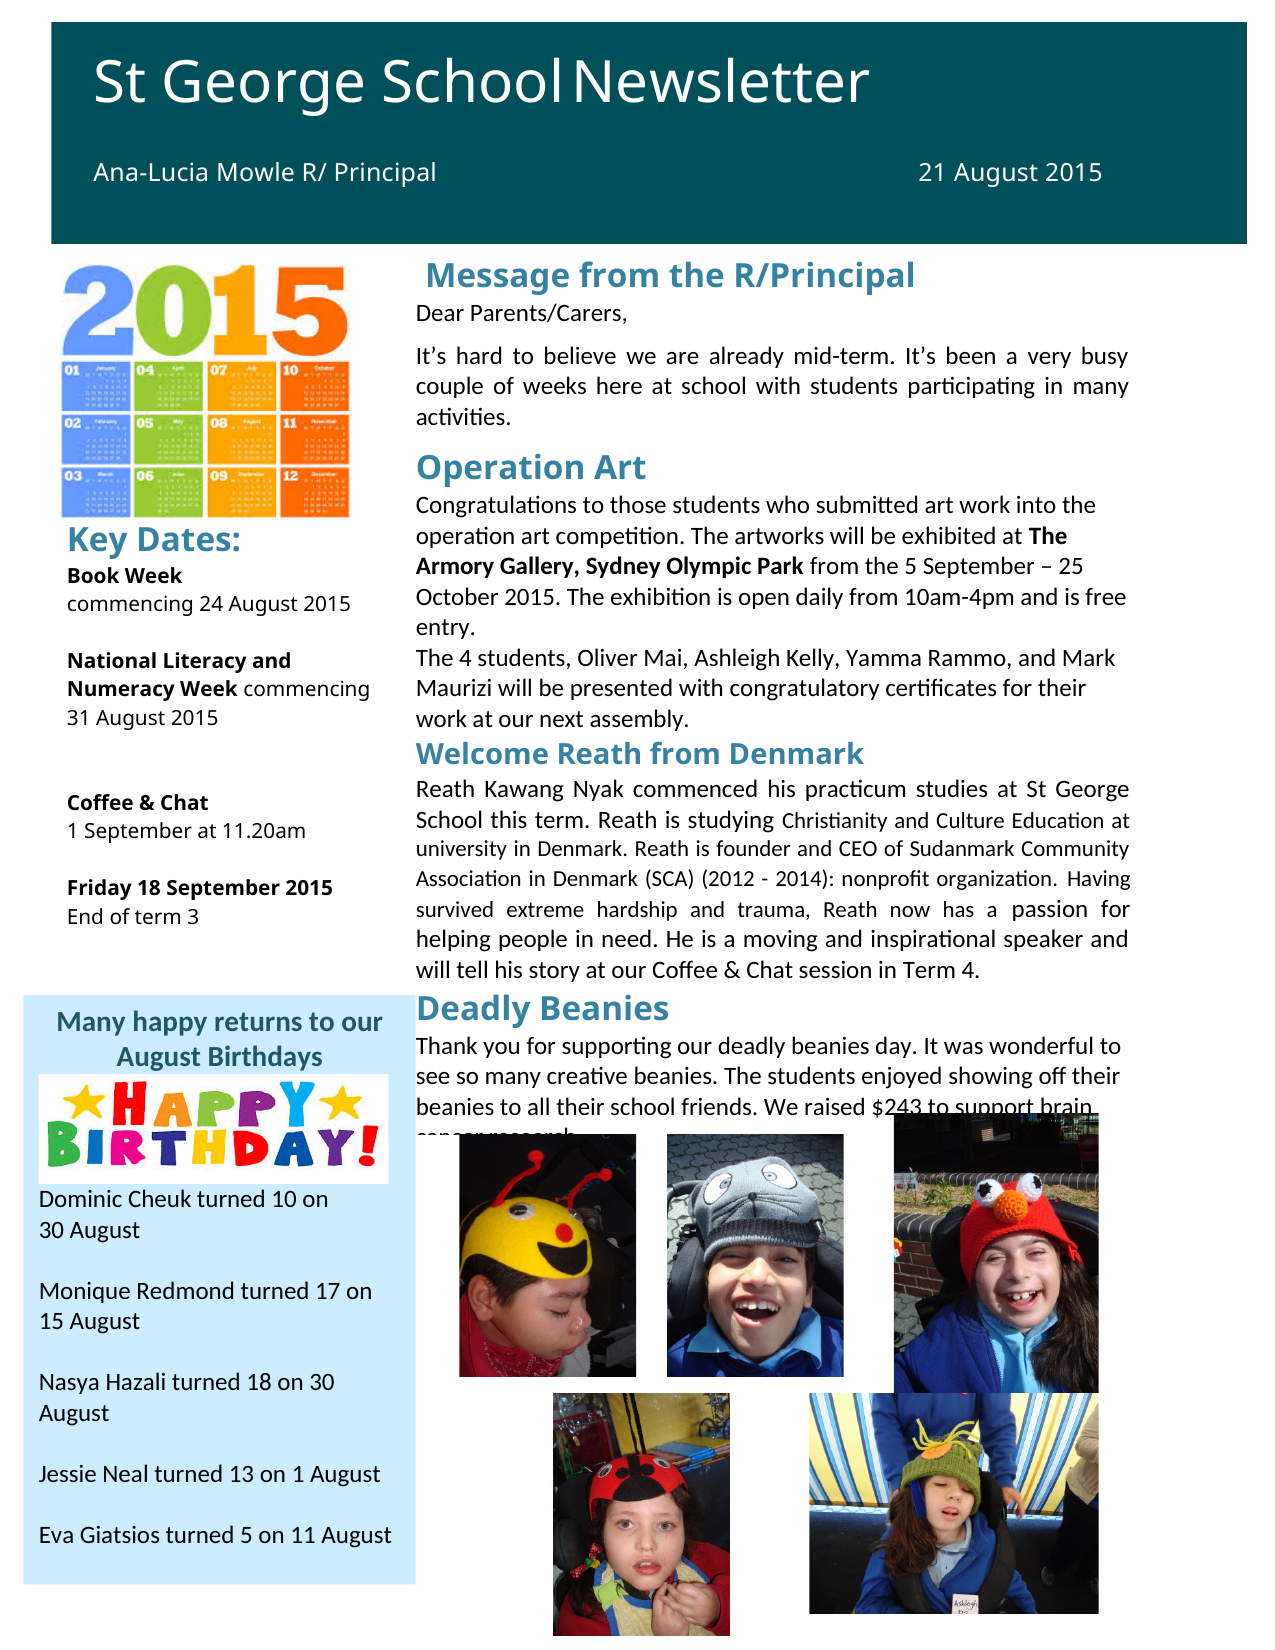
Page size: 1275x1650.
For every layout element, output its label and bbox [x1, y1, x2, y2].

picture [665, 1134, 844, 1375]
picture [59, 264, 352, 520]
picture [807, 1393, 1099, 1613]
picture [551, 1393, 730, 1634]
picture [457, 1134, 636, 1376]
picture [892, 1113, 1098, 1392]
picture [38, 1074, 389, 1184]
